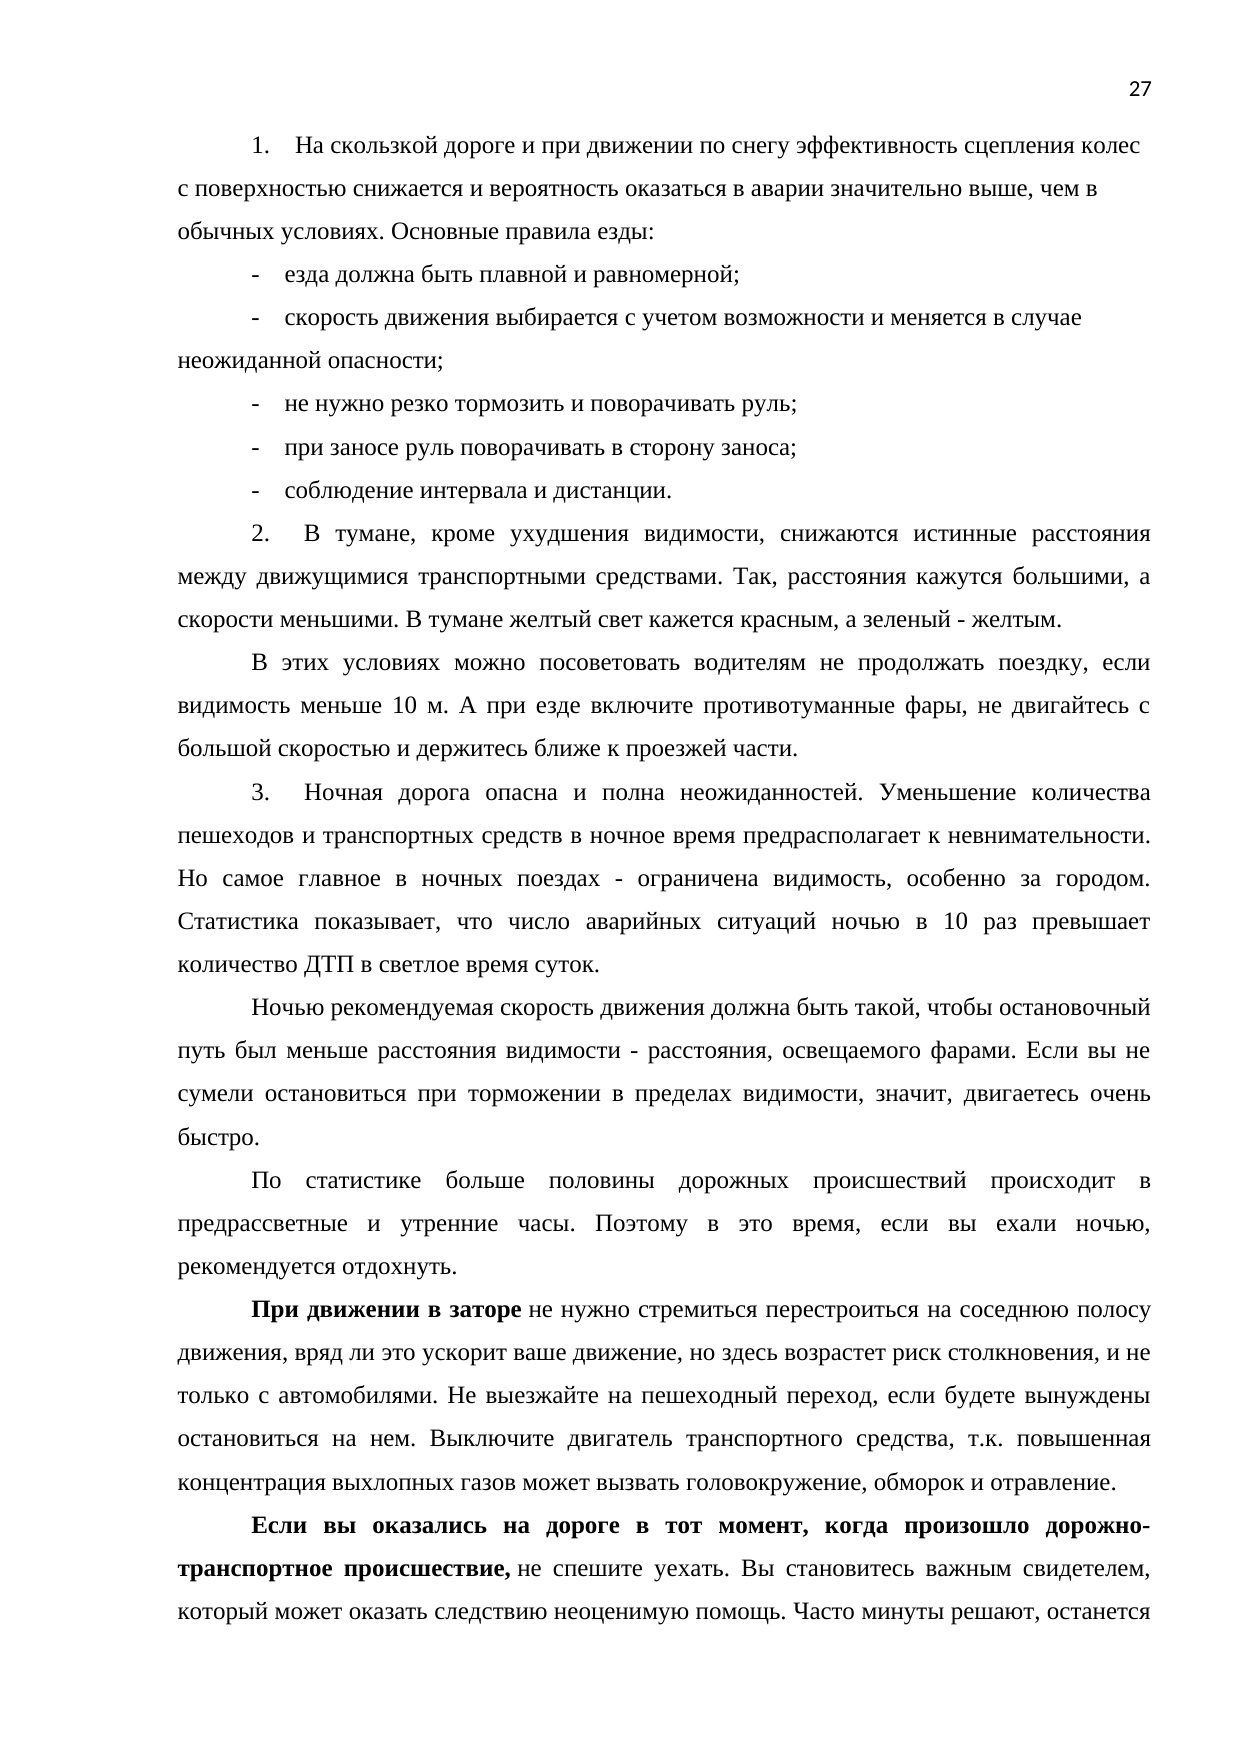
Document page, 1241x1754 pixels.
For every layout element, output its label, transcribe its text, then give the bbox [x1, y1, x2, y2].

text 1. На скользкой дороге и при движении по снегу эффективность сцепления колес с поверхностью снижается и вероятность оказаться в аварии значительно выше, чем в обычных условиях. Основные правила езды: [177, 130, 1152, 245]
text - не нужно резко тормозить и поворачивать руль; [177, 388, 1152, 417]
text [177, 1510, 1152, 1625]
text 3. Ночная дорога опасна и полна неожиданностей. Уменьшение количества пешеходов и транспортных средств в ночное время предрасполагает к невнимательности. Но самое главное в ночных поездах - ограничена видимость, особенно за городом. Статистика показывает, что число аварийных ситуаций ночью в 10 раз превышает количество ДТП в светлое время суток. [177, 777, 1152, 978]
text Ночью рекомендуемая скорость движения должна быть такой, чтобы остановочный путь был меньше расстояния видимости - расстояния, освещаемого фарами. Если вы не сумели остановиться при торможении в пределах видимости, значит, двигаетесь очень быстро. [177, 992, 1152, 1150]
text 2. В тумане, кроме ухудшения видимости, снижаются истинные расстояния между движущимися транспортными средствами. Так, расстояния кажутся большими, а скорости меньшими. В тумане желтый свет кажется красным, а зеленый - желтым. [177, 518, 1152, 633]
text По статистике больше половины дорожных происшествий происходит в предрассветные и утренние часы. Поэтому в это время, если вы ехали ночью, рекомендуется отдохнуть. [177, 1165, 1152, 1280]
text - при заносе руль поворачивать в сторону заноса; [177, 432, 1152, 460]
text В этих условиях можно посоветовать водителям не продолжать поездку, если видимость меньше 10 м. А при езде включите противотуманные фары, не двигайтесь с большой скоростью и держитесь ближе к проезжей части. [177, 647, 1152, 762]
text При движении в заторе не нужно стремиться перестроиться на соседнюю полосу движения, вряд ли это ускорит ваше движение, но здесь возрастет риск столкновения, и не только с автомобилями. Не выезжайте на пешеходный переход, если будете вынуждены остановиться на нем. Выключите двигатель транспортного средства, т.к. повышенная концентрация выхлопных газов может вызвать головокружение, обморок и отравление. [177, 1294, 1152, 1495]
text - соблюдение интервала и дистанции. [177, 475, 1152, 503]
text - скорость движения выбирается с учетом возможности и меняется в случае неожиданной опасности; [177, 302, 1152, 374]
text - езда должна быть плавной и равномерной; [177, 259, 1152, 288]
